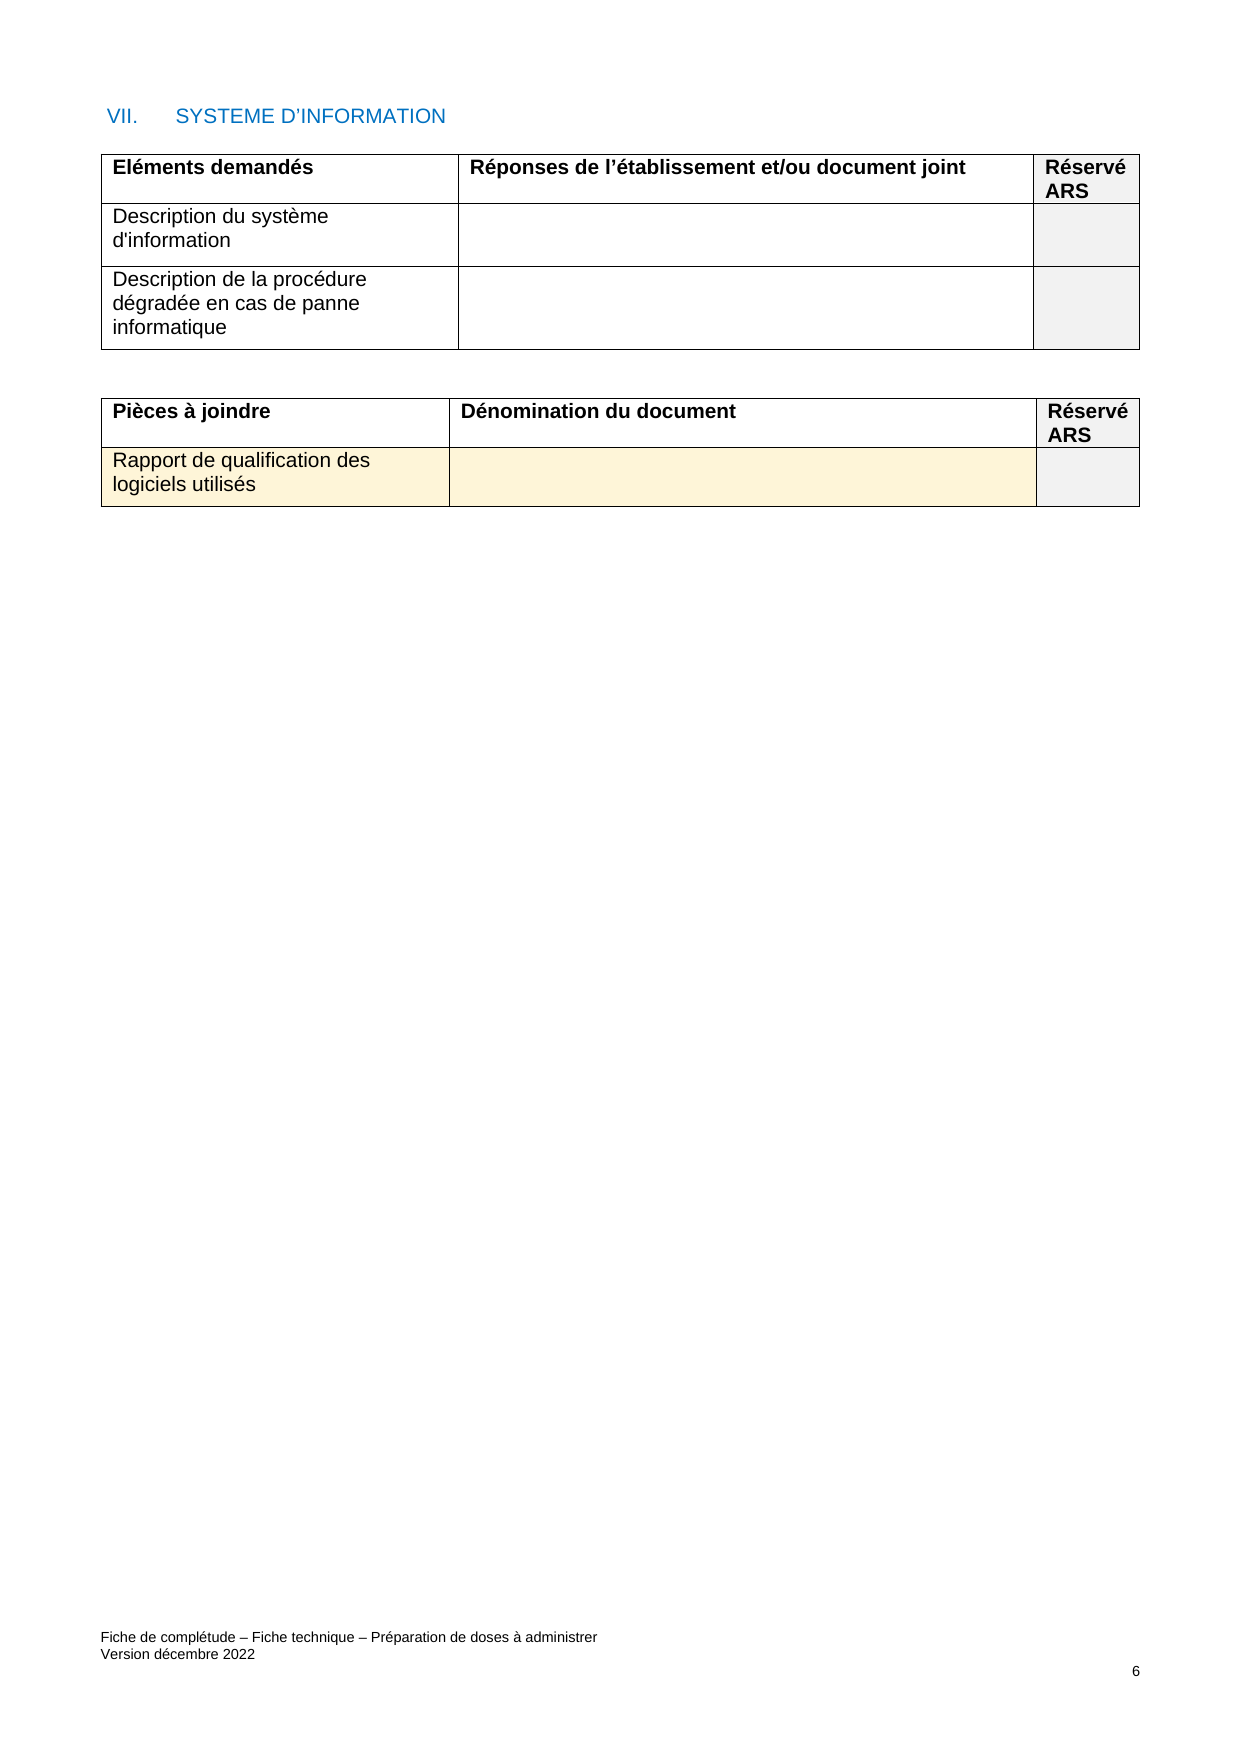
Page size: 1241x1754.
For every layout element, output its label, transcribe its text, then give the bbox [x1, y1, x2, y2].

table_cell [459, 267, 1033, 349]
table_header Eléments demandés [102, 155, 458, 202]
table_header Pièces à joindre [102, 399, 449, 447]
table_header Réservé ARS [1034, 155, 1139, 202]
table_cell Description de la procédure dégradée en cas de panne informatique [102, 267, 458, 349]
table_cell [1037, 448, 1139, 506]
table_cell [1034, 204, 1139, 266]
table_cell Rapport de qualification des logiciels utilisés [102, 448, 449, 506]
table_cell [1034, 267, 1139, 349]
table_cell [459, 204, 1033, 266]
table_cell [450, 448, 1036, 506]
table_cell Description du système d'information [102, 204, 458, 266]
table_header Dénomination du document [450, 399, 1036, 447]
table_header Réponses de l’établissement et/ou document joint [459, 155, 1033, 202]
table_header Réservé ARS [1037, 399, 1139, 447]
list SYSTEME D’INFORMATION [138, 104, 1140, 128]
